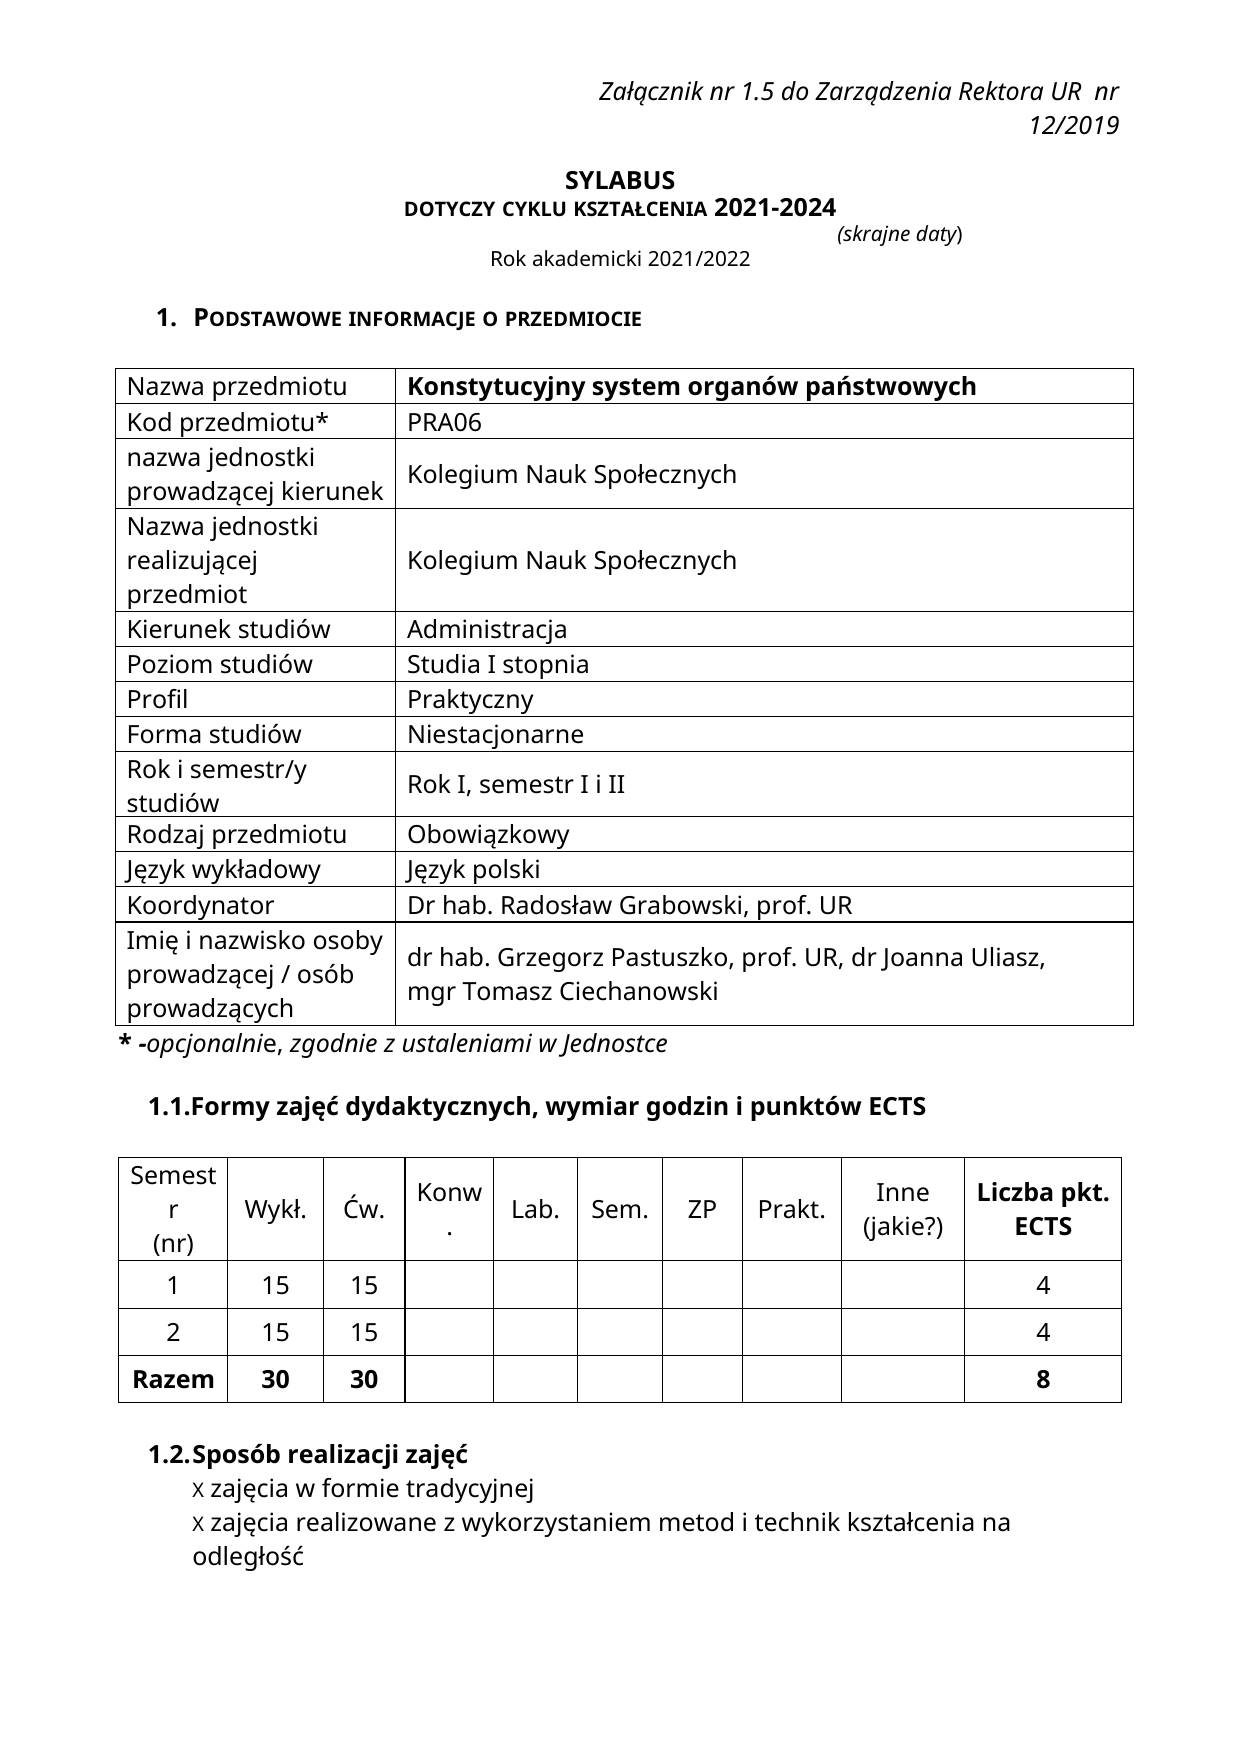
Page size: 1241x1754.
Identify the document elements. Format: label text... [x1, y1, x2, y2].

table_cell [842, 1261, 964, 1307]
table_cell Kod przedmiotu* [116, 404, 395, 438]
table_cell 15 [324, 1261, 404, 1307]
table_cell [578, 1356, 662, 1402]
table_cell Praktyczny [396, 682, 1133, 716]
table_cell Administracja [396, 612, 1133, 646]
table_cell Koordynator [116, 887, 395, 921]
table_header Ćw. [324, 1158, 404, 1260]
table_cell 4 [965, 1261, 1121, 1307]
table_cell [406, 1261, 493, 1307]
list Podstawowe informacje o przedmiocie [156, 300, 1122, 334]
text dotyczy cyklu kształcenia 2021-2024 [118, 197, 1122, 222]
table_header Inne (jakie?) [842, 1158, 964, 1260]
table_cell Imię i nazwisko osoby prowadzącej / osób prowadzących [116, 923, 395, 1024]
table_cell Nazwa jednostki realizującej przedmiot [116, 509, 395, 611]
table_cell 15 [228, 1309, 323, 1354]
table_cell Forma studiów [116, 717, 395, 751]
table_cell Język wykładowy [116, 852, 395, 886]
table_cell Rok I, semestr I i II [396, 752, 1133, 816]
table_cell [406, 1356, 493, 1402]
table_header Lab. [494, 1158, 577, 1260]
table_cell 4 [965, 1309, 1121, 1354]
text 1.1.Formy zajęć dydaktycznych, wymiar godzin i punktów ECTS [148, 1089, 1122, 1123]
text x zajęcia w formie tradycyjnej [192, 1471, 1122, 1505]
table_cell Profil [116, 682, 395, 716]
table_cell Dr hab. Radosław Grabowski, prof. UR [396, 887, 1133, 921]
table_cell [743, 1356, 841, 1402]
table_cell [842, 1309, 964, 1354]
table_cell Kierunek studiów [116, 612, 395, 646]
table_header Semestr (nr) [119, 1158, 227, 1260]
table_cell nazwa jednostki prowadzącej kierunek [116, 439, 395, 507]
text Rok akademicki 2021/2022 [118, 247, 1122, 272]
table_cell [743, 1309, 841, 1354]
table_cell PRA06 [396, 404, 1133, 438]
table_cell Studia I stopnia [396, 647, 1133, 681]
table_cell [743, 1261, 841, 1307]
table_cell Rok i semestr/y studiów [116, 752, 395, 816]
table_cell [406, 1309, 493, 1354]
table_cell Obowiązkowy [396, 817, 1133, 851]
text * -opcjonalnie, zgodnie z ustaleniami w Jednostce [118, 1026, 1122, 1060]
table_cell [494, 1261, 577, 1307]
table_cell Język polski [396, 852, 1133, 886]
table_header Wykł. [228, 1158, 323, 1260]
table_cell 30 [324, 1356, 404, 1402]
table_cell Kolegium Nauk Społecznych [396, 439, 1133, 507]
text (skrajne daty) [266, 222, 1122, 247]
table_cell Rodzaj przedmiotu [116, 817, 395, 851]
table_header Sem. [578, 1158, 662, 1260]
table_cell [578, 1309, 662, 1354]
table_cell [663, 1356, 742, 1402]
text x zajęcia realizowane z wykorzystaniem metod i technik kształcenia na odległość [192, 1505, 1122, 1573]
table_header ZP [663, 1158, 742, 1260]
table_header Nazwa przedmiotu [116, 369, 395, 403]
text SYLABUS [118, 163, 1122, 197]
table_header Konw. [406, 1158, 493, 1260]
table_cell Kolegium Nauk Społecznych [396, 509, 1133, 611]
table_cell 8 [965, 1356, 1121, 1402]
table_header Prakt. [743, 1158, 841, 1260]
table_cell Niestacjonarne [396, 717, 1133, 751]
table_cell Poziom studiów [116, 647, 395, 681]
table_cell [663, 1261, 742, 1307]
table_cell 2 [119, 1309, 227, 1354]
table_cell 15 [228, 1261, 323, 1307]
table_cell [663, 1309, 742, 1354]
table_cell 30 [228, 1356, 323, 1402]
text Załącznik nr 1.5 do Zarządzenia Rektora UR nr 12/2019 [118, 74, 1122, 142]
table_header Konstytucyjny system organów państwowych [396, 369, 1133, 403]
table_cell 1 [119, 1261, 227, 1307]
table_cell Razem [119, 1356, 227, 1402]
table_cell dr hab. Grzegorz Pastuszko, prof. UR, dr Joanna Uliasz, mgr Tomasz Ciechanowski [396, 923, 1133, 1024]
table_cell 15 [324, 1309, 404, 1354]
table_header Liczba pkt. ECTS [965, 1158, 1121, 1260]
table_cell [494, 1309, 577, 1354]
table_cell [494, 1356, 577, 1402]
table_cell [842, 1356, 964, 1402]
text 1.2. Sposób realizacji zajęć [148, 1437, 1122, 1471]
table_cell [578, 1261, 662, 1307]
